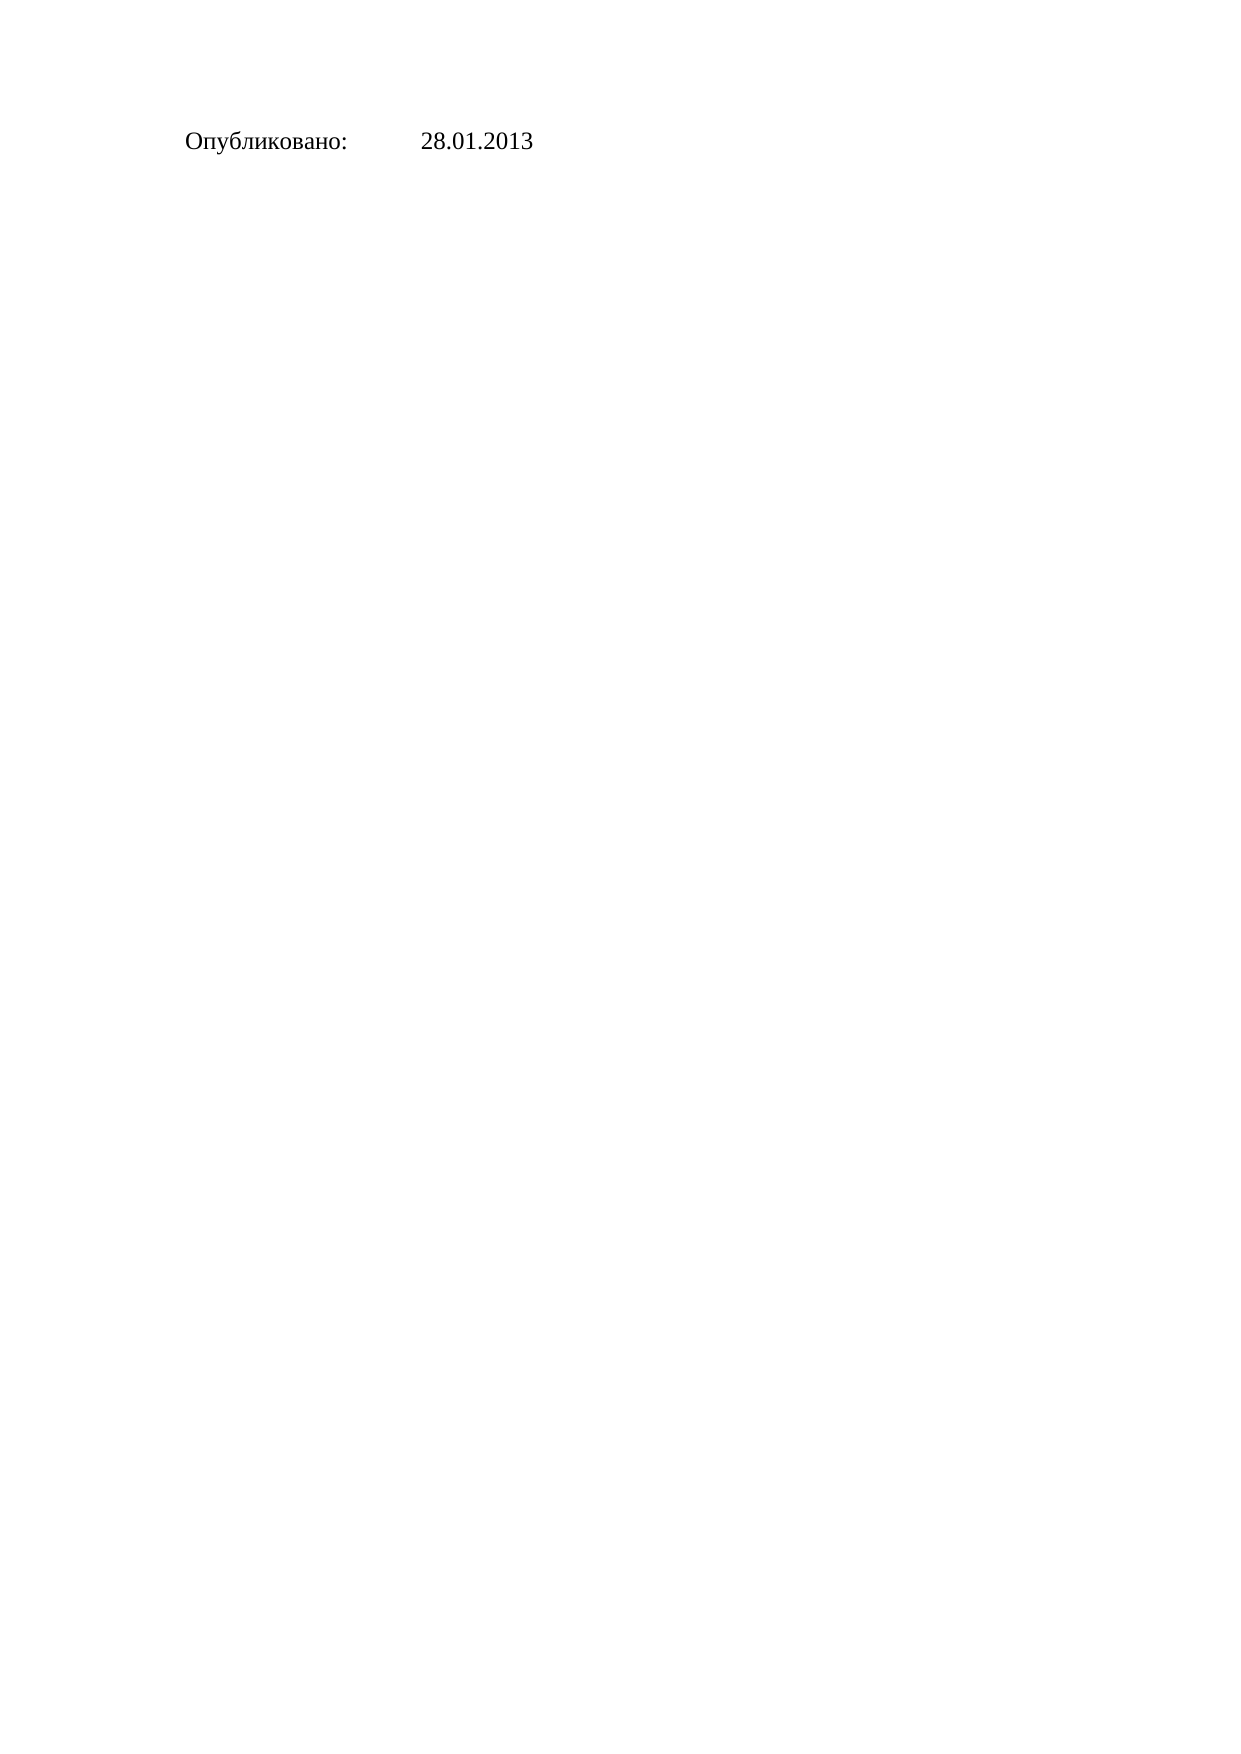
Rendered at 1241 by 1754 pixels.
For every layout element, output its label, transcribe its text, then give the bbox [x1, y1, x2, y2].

table_header Опубликовано: [177, 118, 421, 162]
table_header 28.01.2013 [421, 118, 1152, 162]
